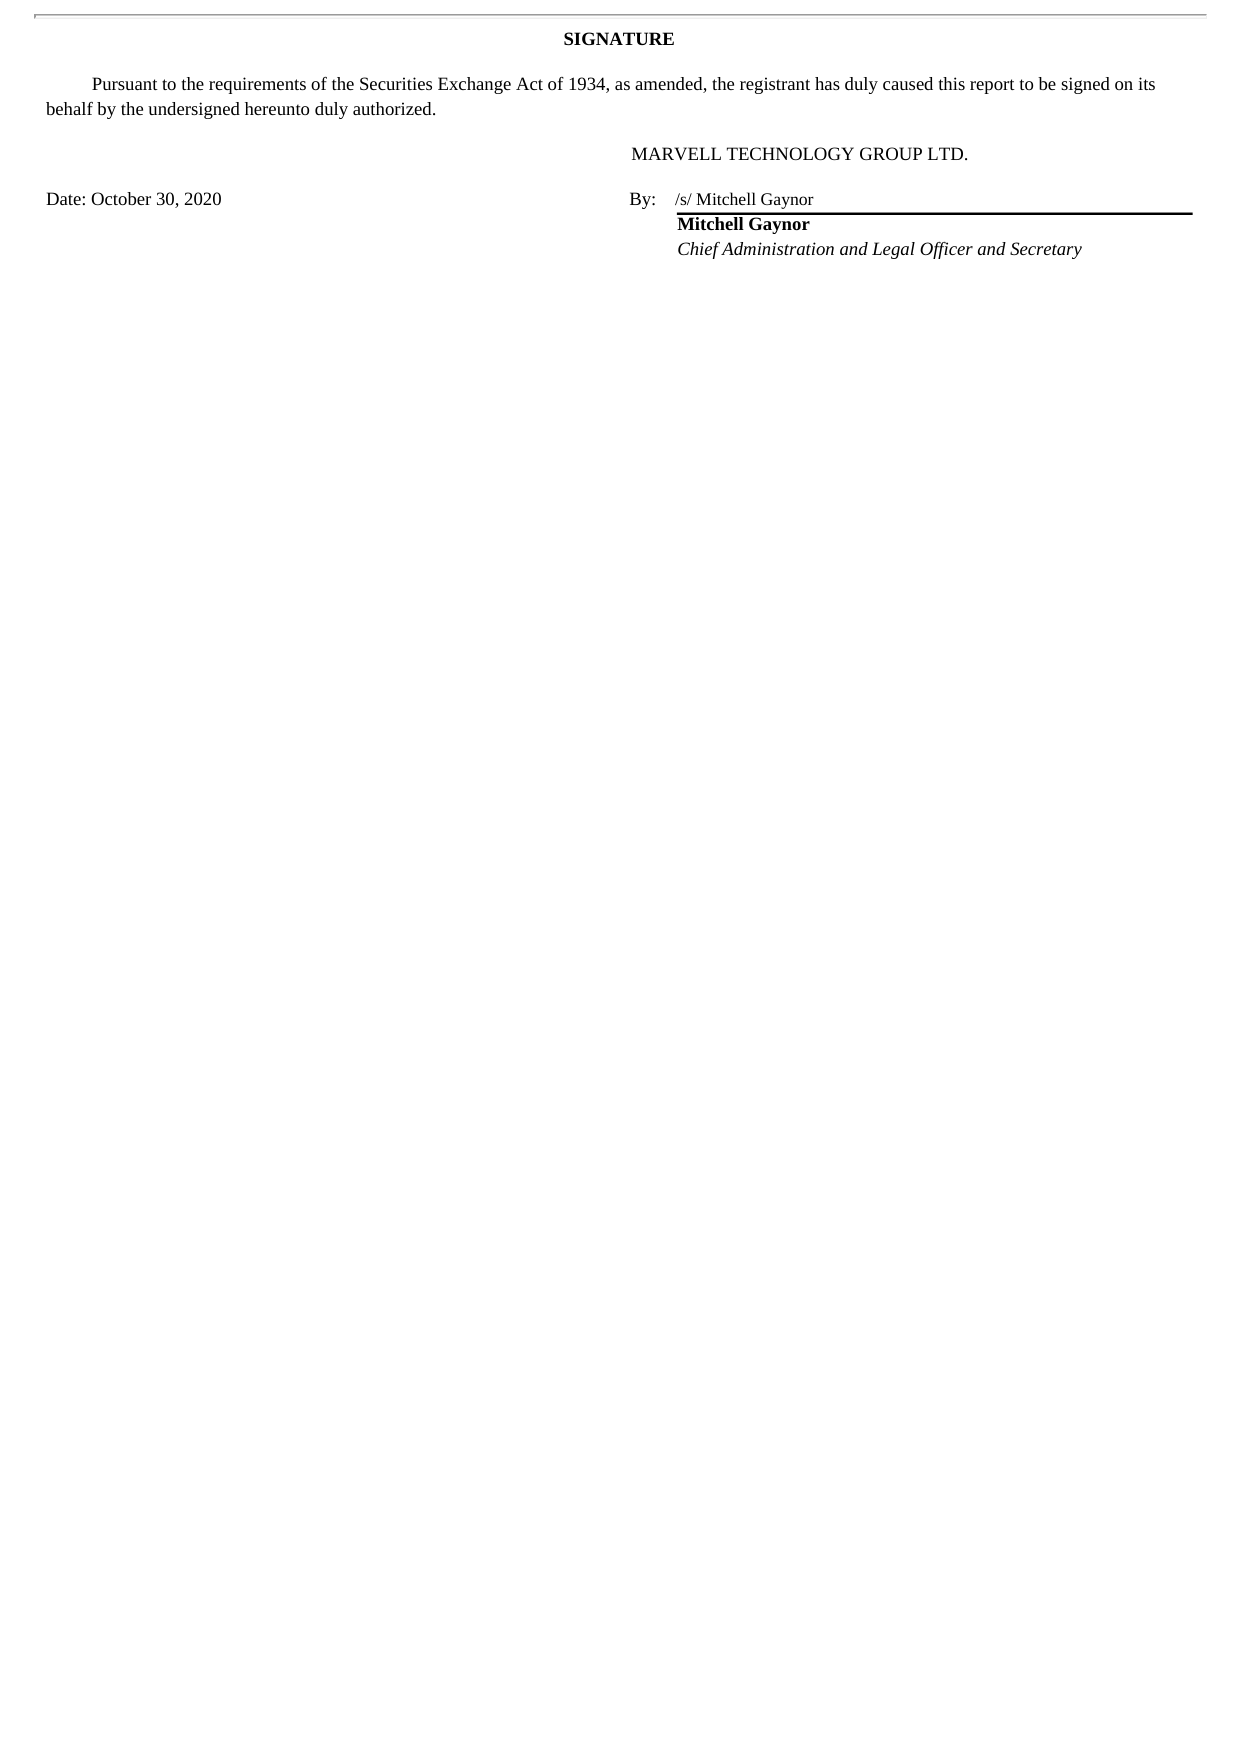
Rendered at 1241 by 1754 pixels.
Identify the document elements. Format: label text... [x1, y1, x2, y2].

text Mitchell Gaynor [677, 213, 1157, 235]
text Date: October 30, 2020 By: /s/ Mitchell Gaynor [46, 188, 1157, 210]
picture [34, 14, 1207, 19]
text Pursuant to the requirements of the Securities Exchange Act of 1934, as amended, the registrant has duly caused this report to be signed on its behalf by the undersigned hereunto duly authorized. [46, 73, 1157, 120]
text SIGNATURE [46, 28, 1192, 49]
text MARVELL TECHNOLOGY GROUP LTD. [631, 143, 1157, 165]
text Chief Administration and Legal Officer and Secretary [677, 238, 1157, 259]
